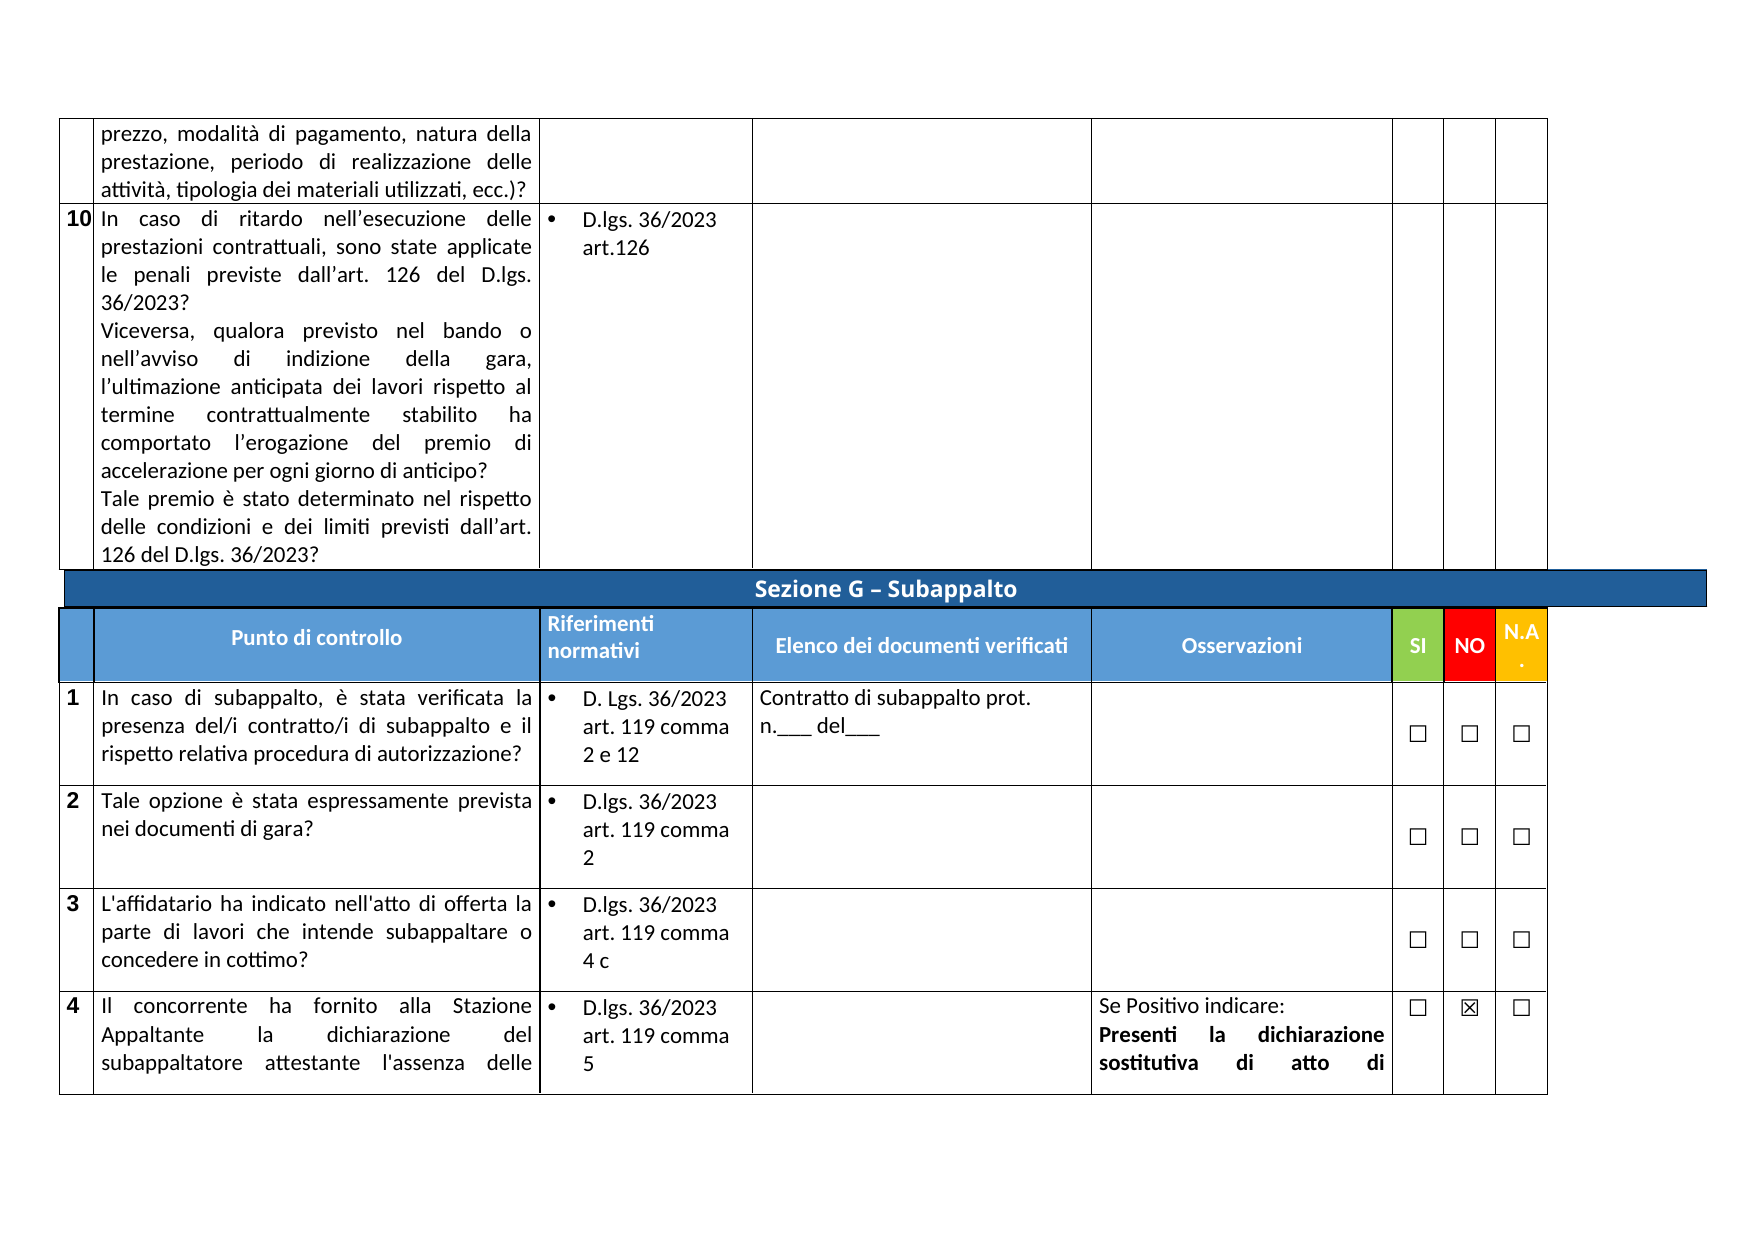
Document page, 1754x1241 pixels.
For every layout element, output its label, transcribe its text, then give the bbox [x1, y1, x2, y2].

table_header Punto di controllo [95, 609, 539, 681]
table_cell [1393, 786, 1443, 888]
table_cell [1496, 119, 1547, 203]
table_cell [1444, 786, 1495, 888]
table_cell D.lgs. 36/2023 art. 119 comma 4 c [541, 889, 752, 991]
table_cell [60, 683, 93, 785]
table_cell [94, 119, 539, 203]
table_cell [1444, 119, 1495, 203]
table_cell [1092, 889, 1392, 991]
table_cell [753, 889, 1091, 991]
table_cell [1496, 204, 1547, 568]
table_cell [1393, 119, 1443, 203]
table_header SI [1393, 609, 1443, 681]
table_cell [1393, 204, 1443, 568]
table_cell In caso di ritardo nell’esecuzione delle prestazioni contrattuali, sono state applicate le penali previste dall’art. 126 del D.lgs. 36/2023? Viceversa, qualora previsto nel bando o nell’avviso di indizione della gara, l’ultimazione anticipata dei lavori rispetto al termine contrattualmente stabilito ha comportato l’erogazione del premio di accelerazione per ogni giorno di anticipo? Tale premio è stato determinato nel rispetto delle condizioni e dei limiti previsti dall’art. 126 del D.lgs. 36/2023? [94, 204, 539, 568]
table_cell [541, 992, 752, 1093]
table_cell [1444, 683, 1495, 785]
table_cell [1496, 681, 1547, 785]
table_header N.A. [1496, 609, 1547, 681]
table_cell Tale opzione è stata espressamente prevista nei documenti di gara? [94, 786, 539, 888]
table_cell [60, 204, 93, 568]
table_cell [1496, 888, 1547, 991]
table_cell [60, 119, 93, 203]
table_cell [1092, 786, 1392, 888]
table_cell In caso di subappalto, è stata verificata la presenza del/i contratto/i di subappalto e il rispetto relativa procedura di autorizzazione? [94, 683, 539, 785]
table_cell D.lgs. 36/2023 art. 119 comma 2 [541, 786, 752, 888]
table_cell [753, 992, 1091, 1093]
table_cell [753, 786, 1091, 888]
table_cell [1092, 119, 1392, 203]
table_cell [1092, 683, 1392, 785]
table_cell [540, 119, 752, 203]
table_cell [1393, 992, 1443, 1093]
table_cell [1496, 991, 1547, 1093]
table_header [60, 609, 93, 681]
table_cell [1092, 204, 1392, 568]
table_cell D. Lgs. 36/2023 art. 119 comma 2 e 12 [541, 683, 752, 785]
table_cell [1444, 992, 1495, 1093]
table_header NO [1445, 609, 1495, 681]
subtitle Sezione G – Subappalto [65, 571, 1706, 606]
table_cell [753, 204, 1091, 568]
table_cell [60, 786, 93, 888]
table_cell [1496, 785, 1547, 888]
table_cell L'affidatario ha indicato nell'atto di offerta la parte di lavori che intende subappaltare o concedere in cottimo? [94, 889, 539, 991]
table_header Elenco dei documenti verificati [753, 609, 1091, 681]
table_cell [1393, 889, 1443, 991]
table_cell [1444, 889, 1495, 991]
table_cell [1393, 683, 1443, 785]
table_cell [60, 992, 93, 1093]
table_cell [753, 119, 1091, 203]
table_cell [94, 992, 539, 1093]
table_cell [1092, 992, 1392, 1093]
table_cell D.lgs. 36/2023 art.126 [540, 204, 752, 568]
table_header Osservazioni [1092, 609, 1391, 681]
table_header Riferimenti normativi [541, 609, 752, 681]
table_cell Contratto di subappalto prot. n.___ del___ [753, 683, 1091, 785]
table_cell [1444, 204, 1495, 568]
table_cell [60, 889, 93, 991]
